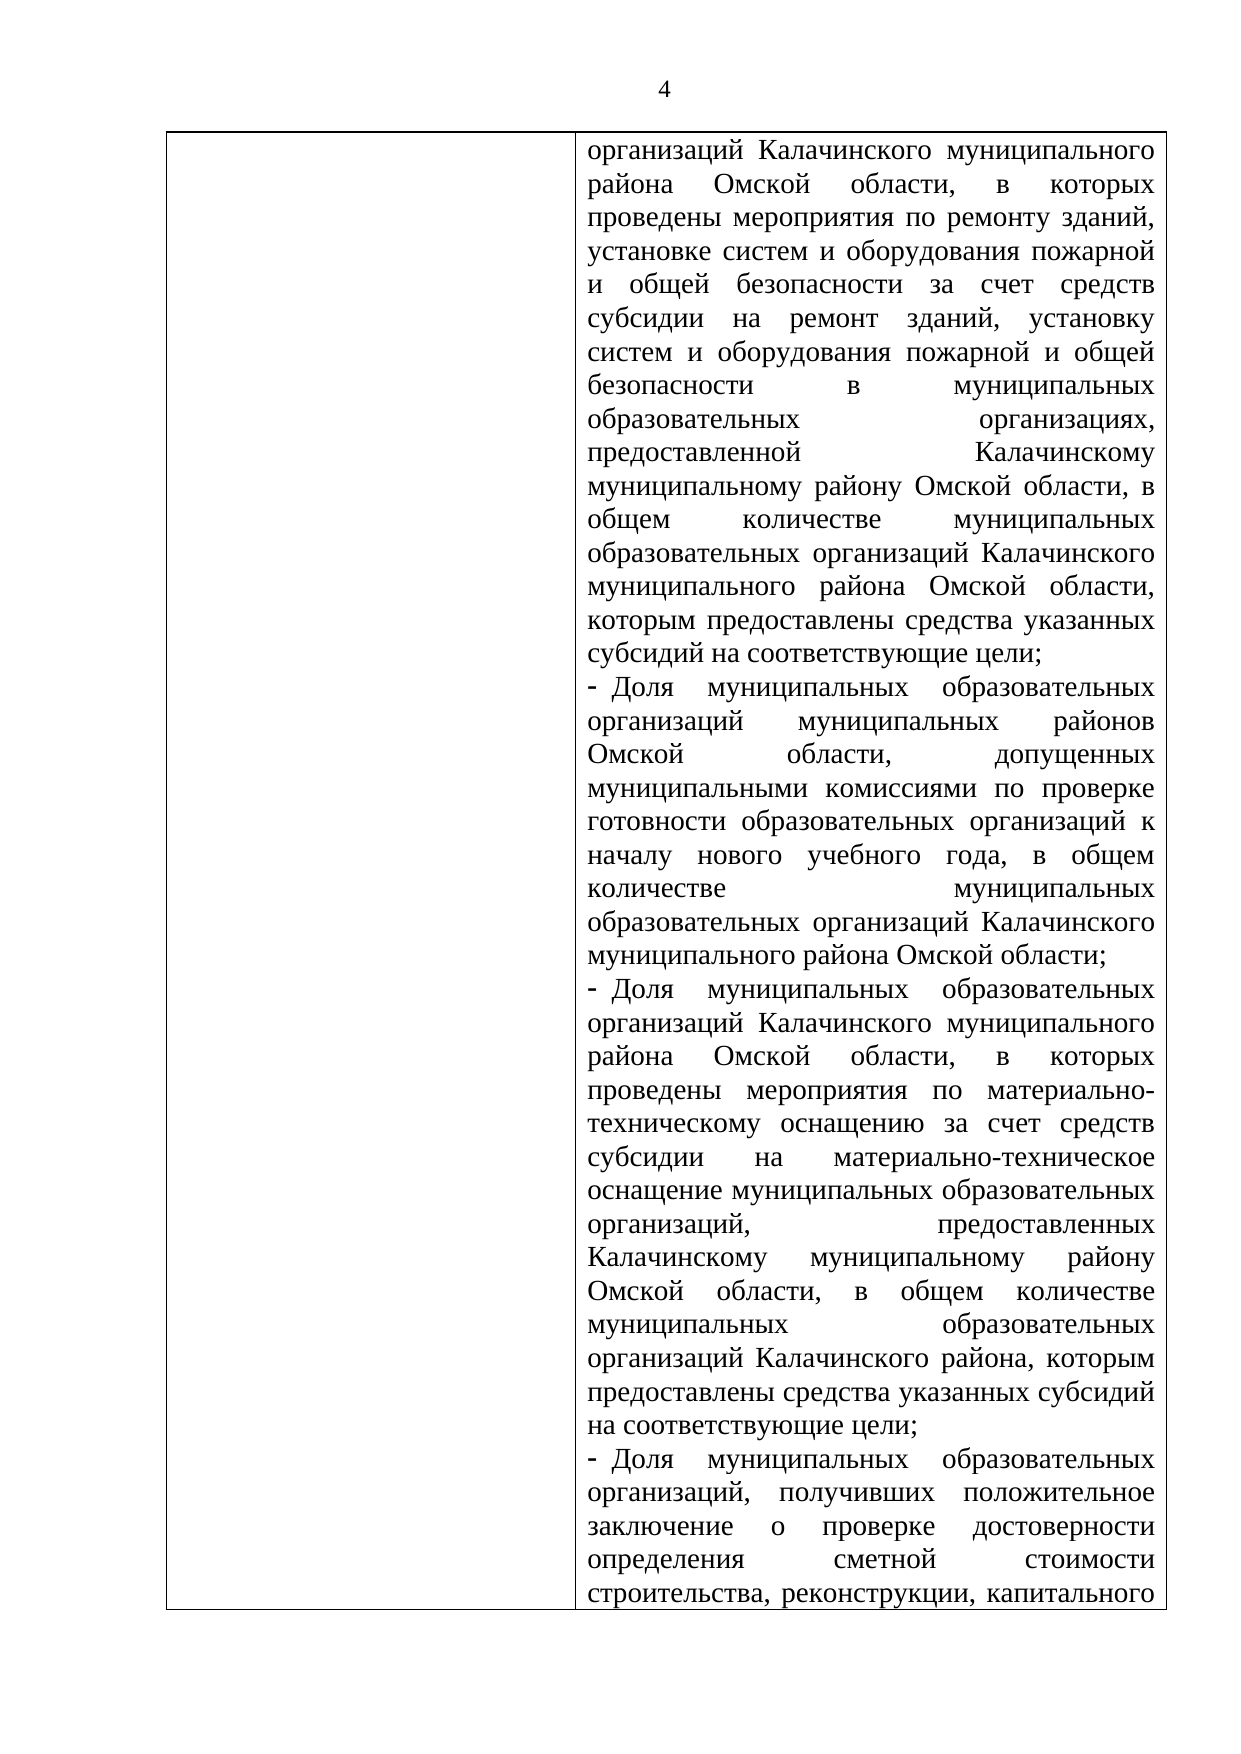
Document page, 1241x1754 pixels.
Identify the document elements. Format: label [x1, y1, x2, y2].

table_header [576, 133, 1166, 1608]
table_header [167, 133, 575, 1608]
